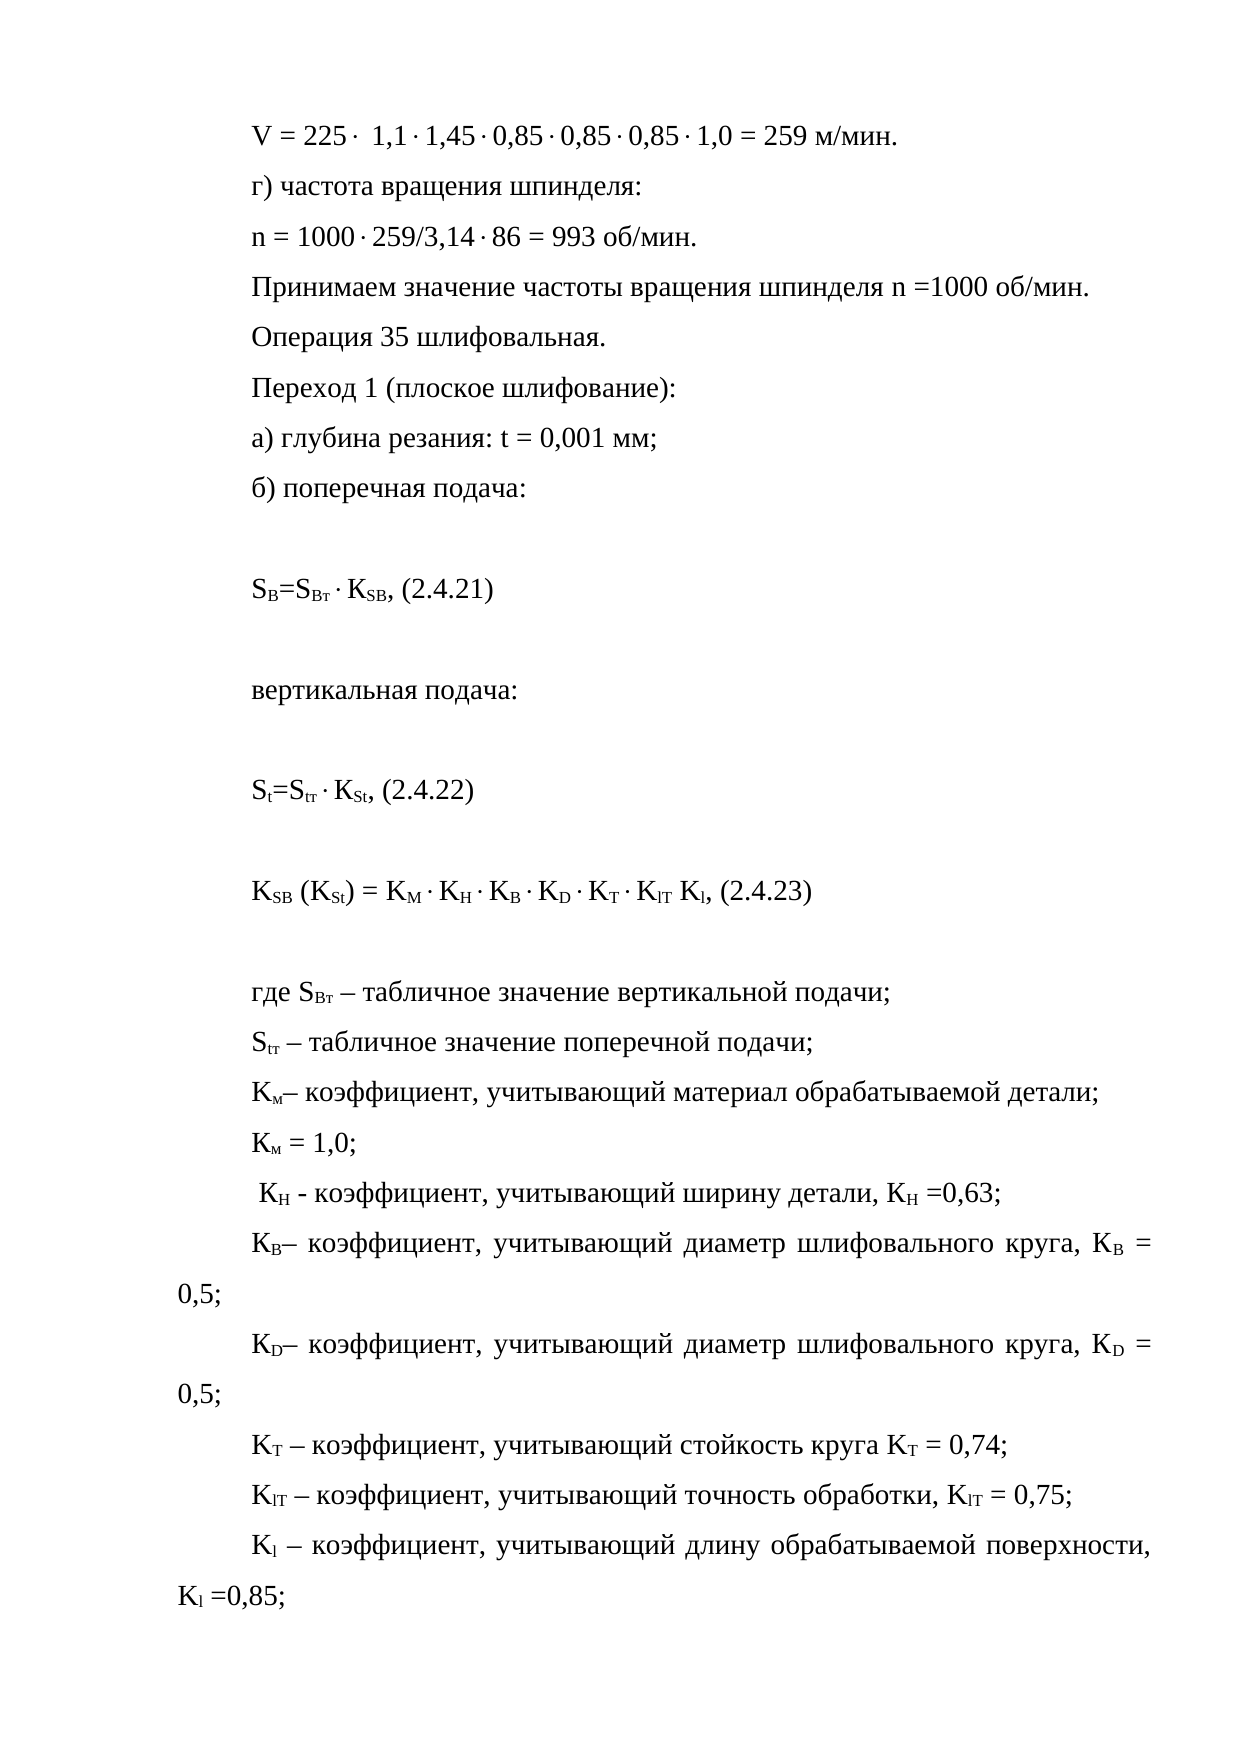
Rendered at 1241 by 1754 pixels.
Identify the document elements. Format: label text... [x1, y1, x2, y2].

text Км = 1,0; [177, 1125, 1152, 1158]
text где SВт – табличное значение вертикальной подачи; [177, 974, 1152, 1007]
text Переход 1 (плоское шлифование): [177, 370, 1152, 403]
text КН - коэффициент, учитывающий ширину детали, КН =0,63; [177, 1175, 1152, 1209]
text Kl – коэффициент, учитывающий длину обрабатываемой поверхности, Kl =0,85; [177, 1527, 1152, 1611]
text б) поперечная подача: [177, 471, 1152, 504]
text г) частота вращения шпинделя: [177, 168, 1152, 202]
text KlT – коэффициент, учитывающий точность обработки, KlT = 0,75; [177, 1477, 1152, 1511]
text Операция 35 шлифовальная. [177, 319, 1152, 353]
text КВ– коэффициент, учитывающий диаметр шлифовального круга, КВ = 0,5; [177, 1226, 1152, 1309]
text вертикальная подача: [177, 672, 1152, 705]
text St=StтКSt, (2.4.22) [177, 772, 1152, 806]
text Принимаем значение частоты вращения шпинделя n =1000 об/мин. [177, 269, 1152, 303]
text KSB (KSt) = KMKНKВKDKTKlT Kl, (2.4.23) [177, 873, 1152, 907]
text Stт – табличное значение поперечной подачи; [177, 1024, 1152, 1058]
text Kм– коэффициент, учитывающий материал обрабатываемой детали; [177, 1074, 1152, 1108]
text КD– коэффициент, учитывающий диаметр шлифовального круга, КD = 0,5; [177, 1326, 1152, 1410]
text а) глубина резания: t = 0,001 мм; [177, 420, 1152, 454]
text n = 1000259/3,1486 = 993 об/мин. [177, 219, 1152, 252]
text KT – коэффициент, учитывающий стойкость круга KT = 0,74; [177, 1427, 1152, 1460]
text SВ=SВтКSВ, (2.4.21) [177, 571, 1152, 605]
text V = 225 1,11,450,850,850,851,0 = 259 м/мин. [177, 118, 1152, 152]
